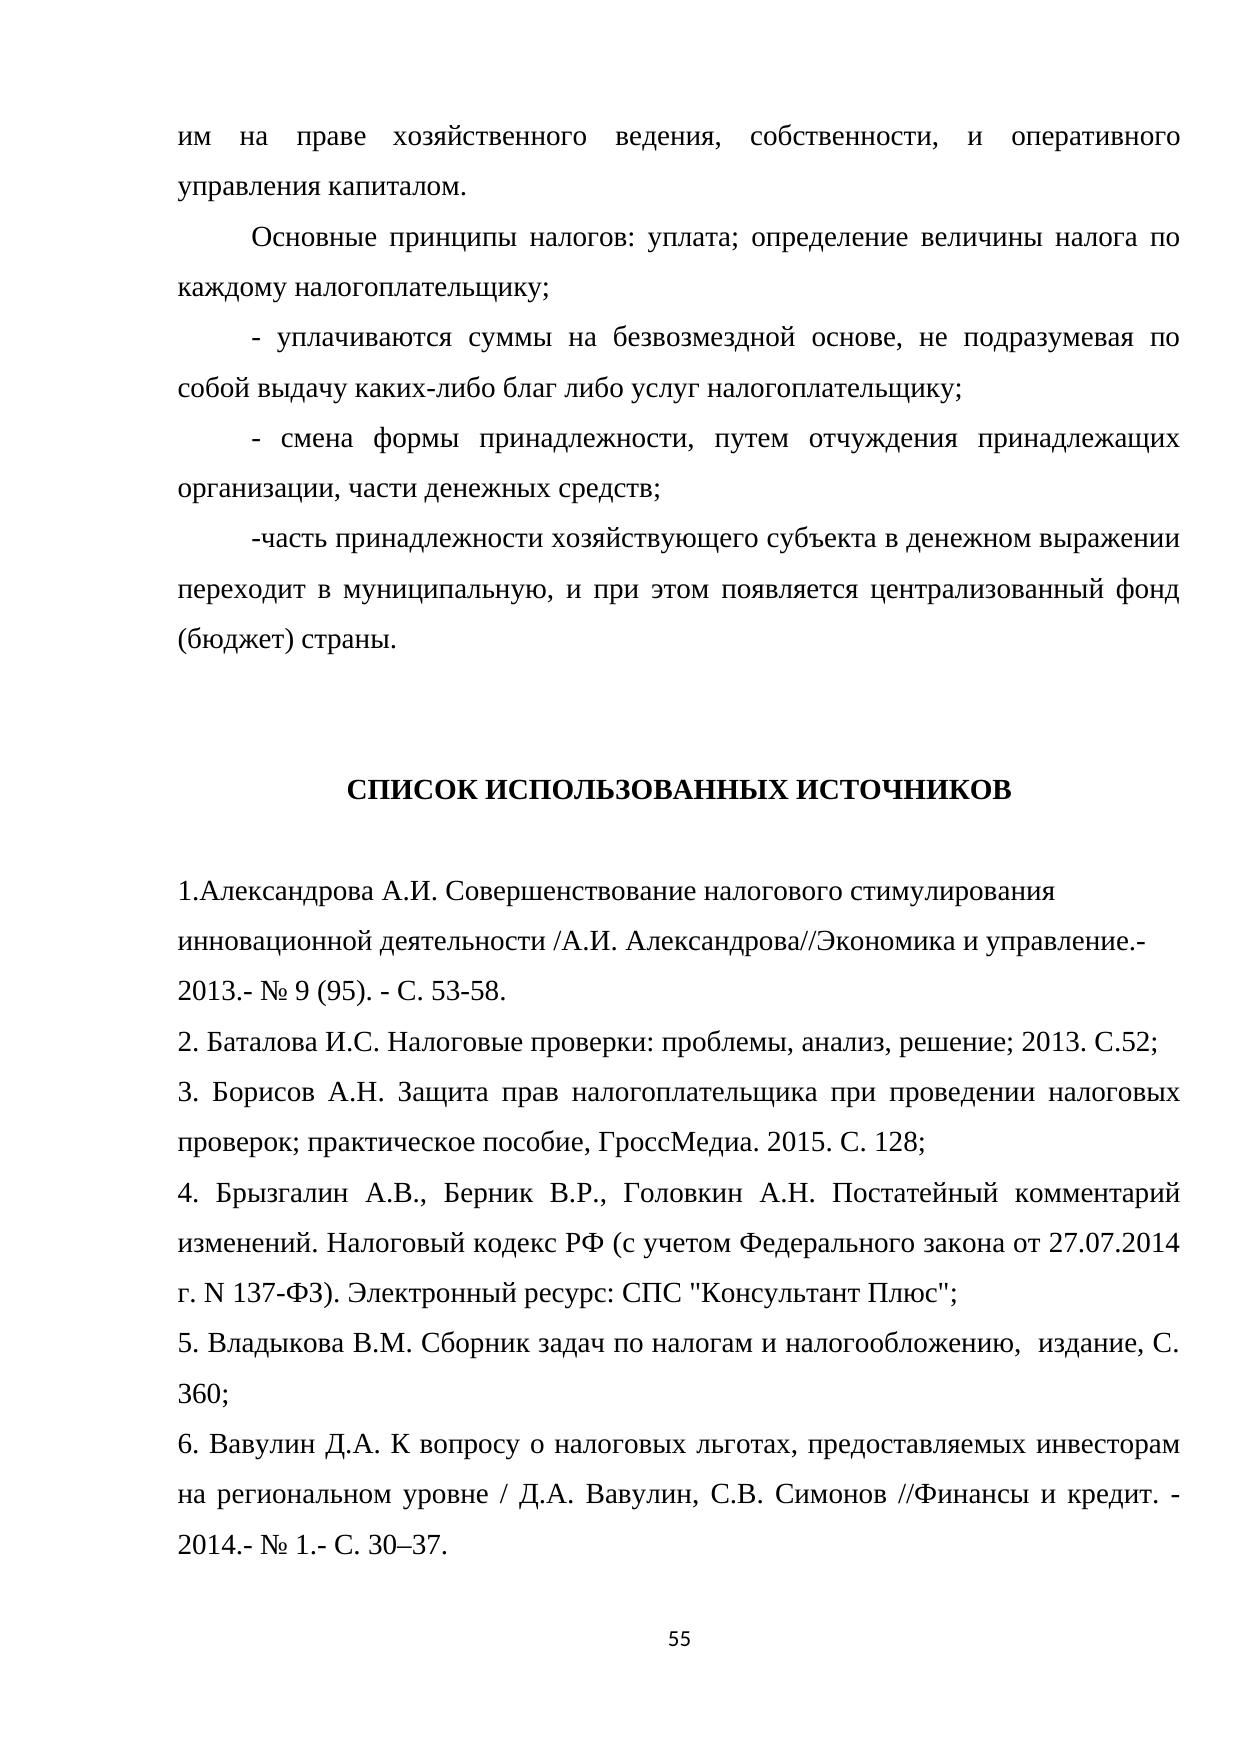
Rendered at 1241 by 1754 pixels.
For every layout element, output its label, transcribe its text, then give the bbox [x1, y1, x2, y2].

text 4. Брызгалин А.В., Берник В.Р., Головкин А.Н. Постатейный комментарий изменений. Налоговый кодекс РФ (с учетом Федерального закона от 27.07.2014 г. N 137-ФЗ). Электронный ресурс: СПС "Консультант Плюс"; [177, 1175, 1181, 1309]
text 6. Вавулин Д.А. К вопросу о налоговых льготах, предоставляемых инвесторам на региональном уровне / Д.А. Вавулин, С.В. Симонов //Финансы и кредит. - 2014.- № 1.- С. 30–37. [177, 1426, 1181, 1560]
text 1.Александрова А.И. Совершенствование налогового стимулирования инновационной деятельности /А.И. Александрова//Экономика и управление.- 2013.- № 9 (95). - С. 53-58. [177, 873, 1181, 1007]
text - уплачиваются суммы на безвозмездной основе, не подразумевая по собой выдачу каких-либо благ либо услуг налогоплательщику; [177, 319, 1181, 403]
text 3. Борисов А.Н. Защита прав налогоплательщика при проведении налоговых проверок; практическое пособие, ГроссМедиа. 2015. С. 128; [177, 1074, 1181, 1158]
text -часть принадлежности хозяйствующего субъекта в денежном выражении переходит в муниципальную, и при этом появляется централизованный фонд (бюджет) страны. [177, 521, 1181, 655]
text СПИСОК ИСПОЛЬЗОВАННЫХ ИСТОЧНИКОВ [177, 772, 1181, 806]
text 2. Баталова И.С. Налоговые проверки: проблемы, анализ, решение; 2013. С.52; [177, 1024, 1181, 1057]
text Основные принципы налогов: уплата; определение величины налога по каждому налогоплательщику; [177, 219, 1181, 303]
text 5. Владыкова В.М. Сборник задач по налогам и налогообложению, издание, С. 360; [177, 1326, 1181, 1409]
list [177, 118, 1181, 202]
text - смена формы принадлежности, путем отчуждения принадлежащих организации, части денежных средств; [177, 420, 1181, 504]
